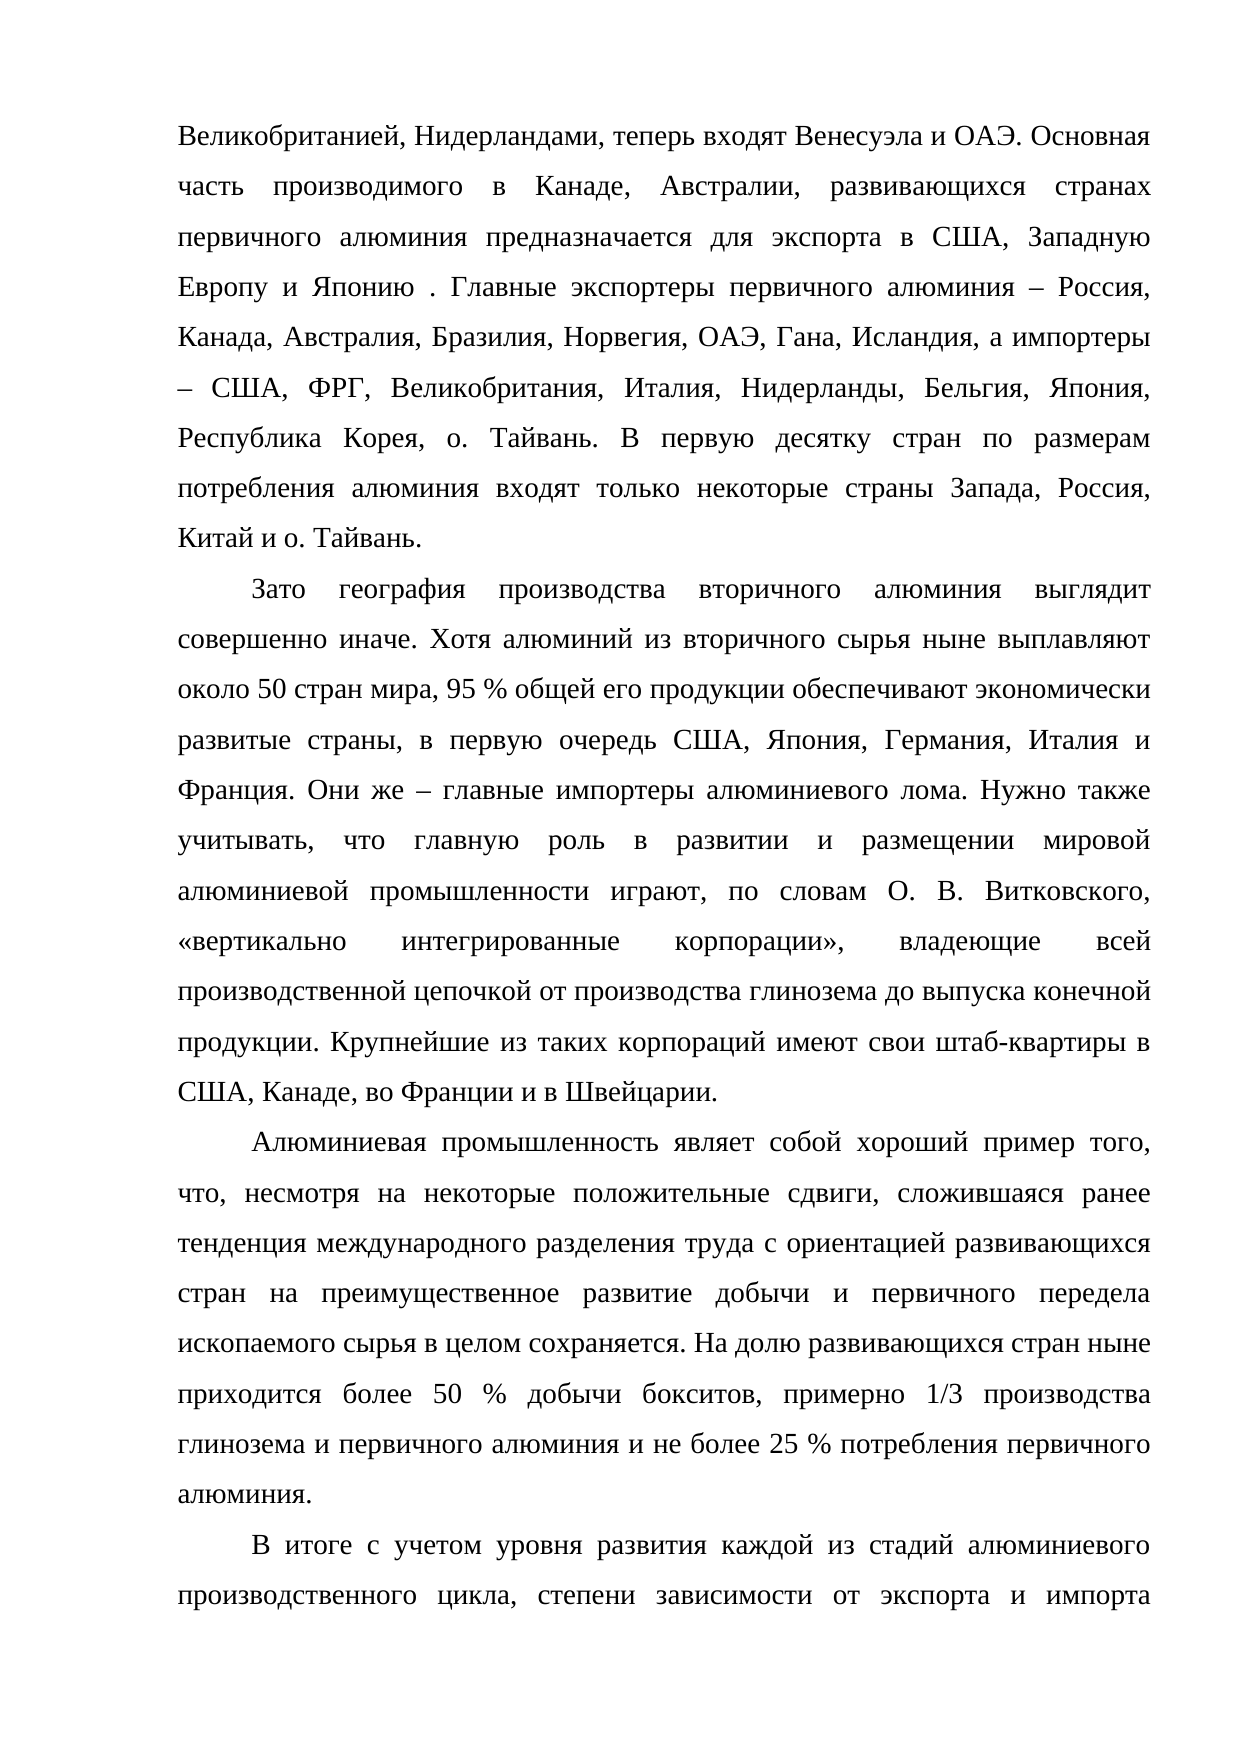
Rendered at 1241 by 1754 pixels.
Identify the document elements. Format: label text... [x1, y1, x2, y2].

text Зато география производства вторичного алюминия выглядит совершенно иначе. Хотя алюминий из вторичного сырья ныне выплавляют около 50 стран мира, 95 % общей его продукции обеспечивают экономически развитые страны, в первую очередь США, Япония, Германия, Италия и Франция. Они же – главные импортеры алюминиевого лома. Нужно также учитывать, что главную роль в развитии и размещении мировой алюминиевой промышленности играют, по словам О. В. Витковского, «вертикально интегрированные корпорации», владеющие всей производственной цепочкой от производства глинозема до выпуска конечной продукции. Крупнейшие из таких корпораций имеют свои штаб-квартиры в США, Канаде, во Франции и в Швейцарии. [177, 571, 1152, 1108]
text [177, 1527, 1152, 1611]
text Алюминиевая промышленность являет собой хороший пример того, что, несмотря на некоторые положительные сдвиги, сложившаяся ранее тенденция международного разделения труда с ориентацией развивающихся стран на преимущественное развитие добычи и первичного передела ископаемого сырья в целом сохраняется. На долю развивающихся стран ныне приходится более 50 % добычи бокситов, примерно 1/3 производства глинозема и первичного алюминия и не более 25 % потребления первичного алюминия. [177, 1124, 1152, 1510]
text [177, 118, 1152, 554]
